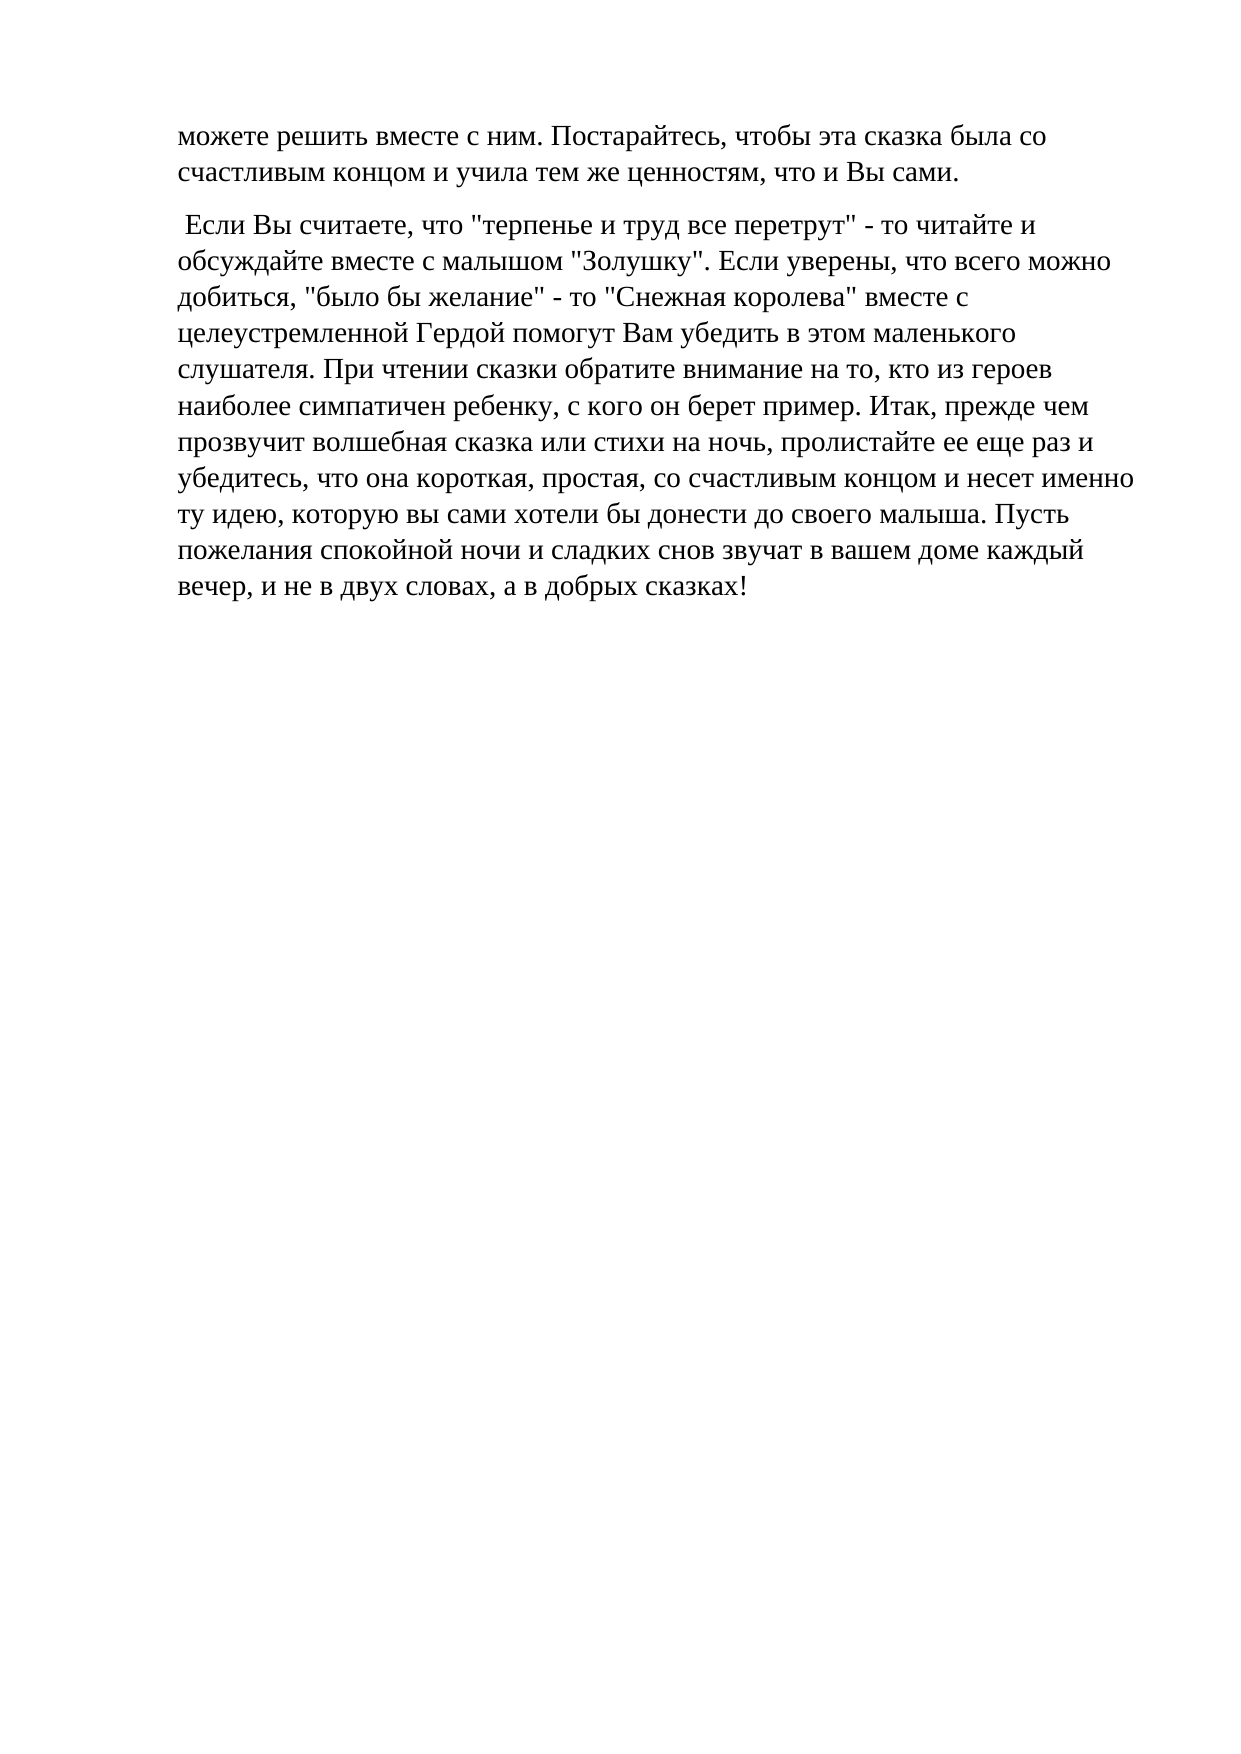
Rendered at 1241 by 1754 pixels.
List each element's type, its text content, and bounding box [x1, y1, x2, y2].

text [177, 118, 1152, 188]
text Если Вы считаете, что "терпенье и труд все перетрут" - то читайте и обсуждайте вместе с малышом "Золушку". Если уверены, что всего можно добиться, "было бы желание" - то "Снежная королева" вместе с целеустремленной Гердой помогут Вам убедить в этом маленького слушателя. При чтении сказки обратите внимание на то, кто из героев наиболее симпатичен ребенку, с кого он берет пример. Итак, прежде чем прозвучит волшебная сказка или стихи на ночь, пролистайте ее еще раз и убедитесь, что она короткая, простая, со счастливым концом и несет именно ту идею, которую вы сами хотели бы донести до своего малыша. Пусть пожелания спокойной ночи и сладких снов звучат в вашем доме каждый вечер, и не в двух словах, а в добрых сказках! [177, 207, 1152, 602]
